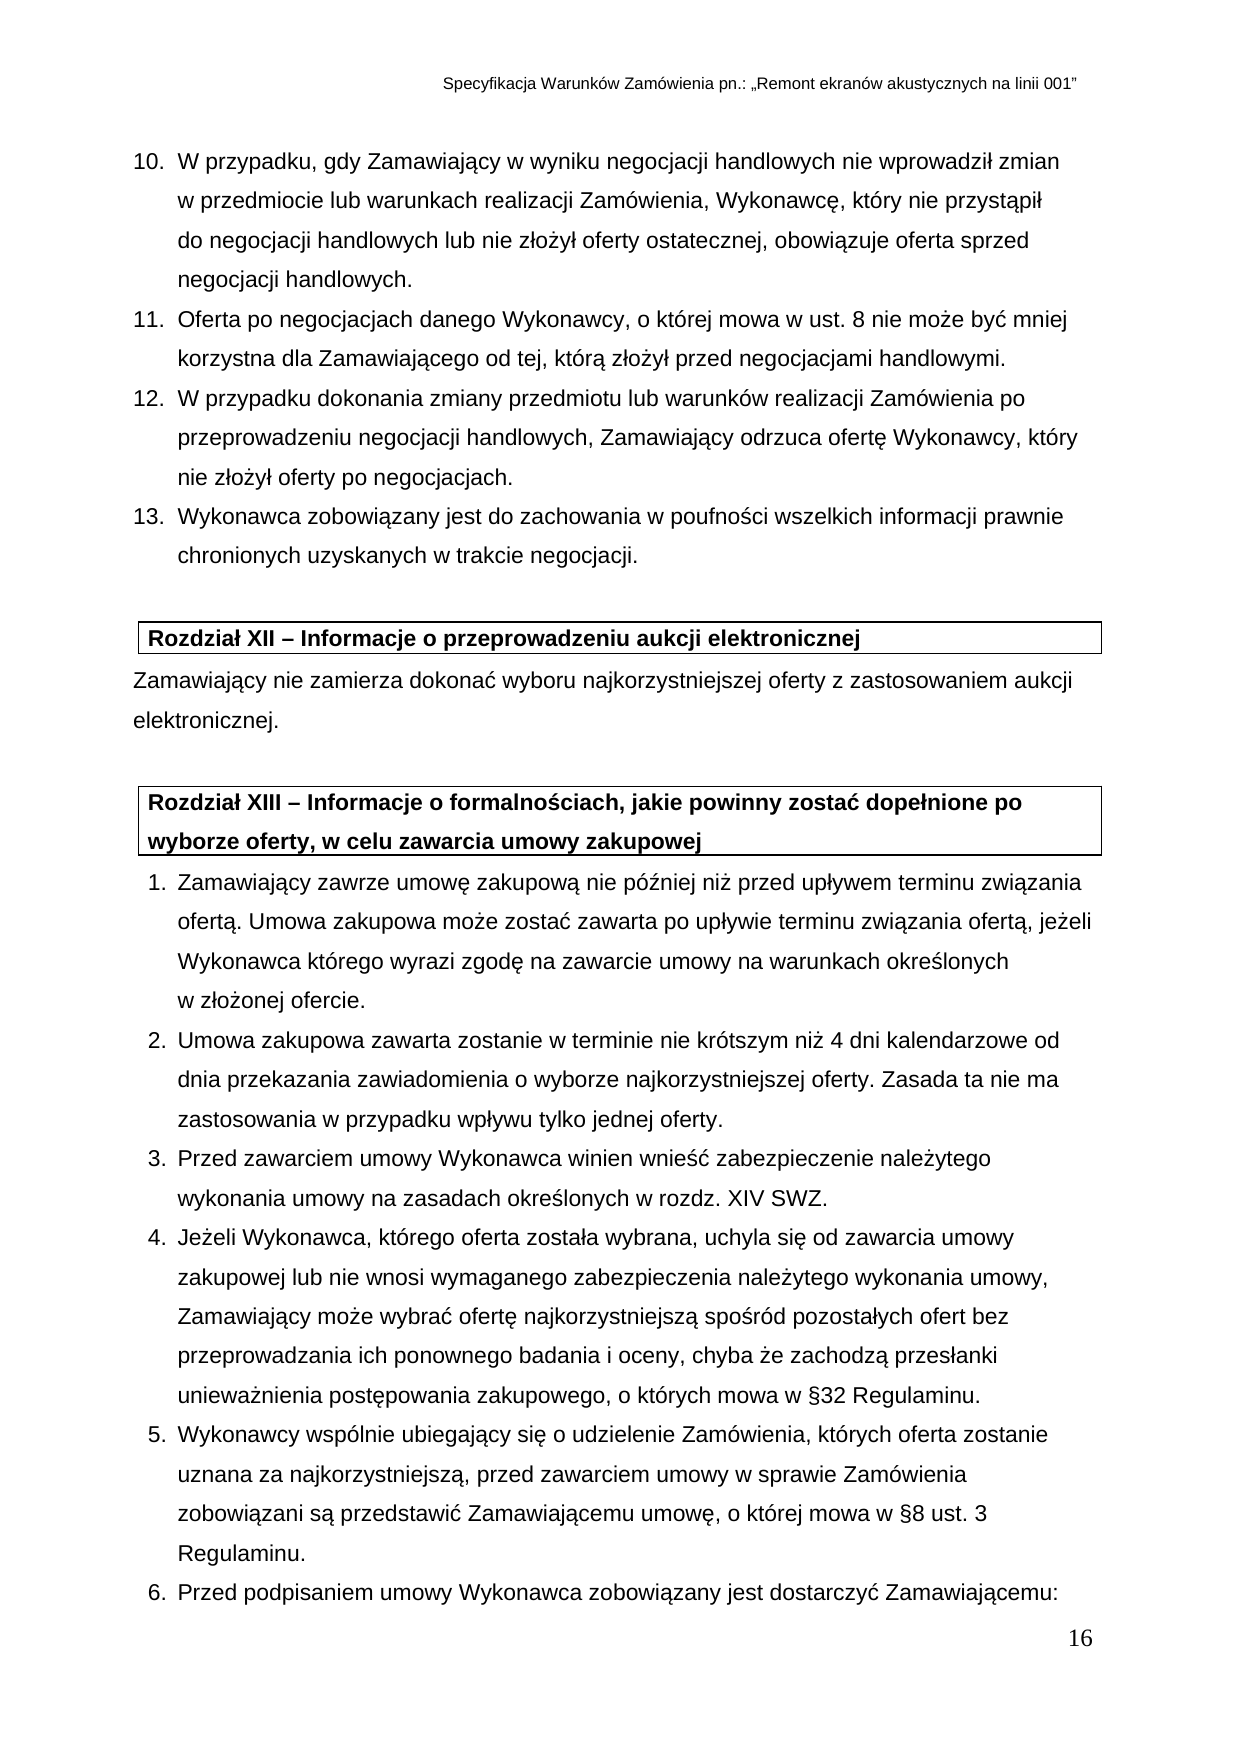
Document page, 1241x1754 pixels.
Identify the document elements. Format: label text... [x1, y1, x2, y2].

list Wykonawcy wspólnie ubiegający się o udzielenie Zamówienia, których oferta zostanie uznana za najkorzystniejszą, przed zawarciem umowy w sprawie Zamówienia zobowiązani są przedstawić Zamawiającemu umowę, o której mowa w §8 ust. 3 Regulaminu. [148, 1421, 1092, 1566]
list W przypadku, gdy Zamawiający w wyniku negocjacji handlowych nie wprowadził zmian w przedmiocie lub warunkach realizacji Zamówienia, Wykonawcę, który nie przystąpił do negocjacji handlowych lub nie złożył oferty ostatecznej, obowiązuje oferta sprzed negocjacji handlowych. [133, 148, 1092, 292]
list Wykonawca zobowiązany jest do zachowania w poufności wszelkich informacji prawnie chronionych uzyskanych w trakcie negocjacji. [133, 503, 1092, 569]
list Zamawiający zawrze umowę zakupową nie później niż przed upływem terminu związania ofertą. Umowa zakupowa może zostać zawarta po upływie terminu związania ofertą, jeżeli Wykonawca którego wyrazi zgodę na zawarcie umowy na warunkach określonych w złożonej ofercie. [148, 869, 1092, 1013]
list Oferta po negocjacjach danego Wykonawcy, o której mowa w ust. 8 nie może być mniej korzystna dla Zamawiającego od tej, którą złożył przed negocjacjami handlowymi. [133, 306, 1092, 371]
list Umowa zakupowa zawarta zostanie w terminie nie krótszym niż 4 dni kalendarzowe od dnia przekazania zawiadomienia o wyborze najkorzystniejszej oferty. Zasada ta nie ma zastosowania w przypadku wpływu tylko jednej oferty. [148, 1027, 1092, 1132]
list W przypadku dokonania zmiany przedmiotu lub warunków realizacji Zamówienia po przeprowadzeniu negocjacji handlowych, Zamawiający odrzuca ofertę Wykonawcy, który nie złożył oferty po negocjacjach. [133, 384, 1092, 490]
list Jeżeli Wykonawca, którego oferta została wybrana, uchyla się od zawarcia umowy zakupowej lub nie wnosi wymaganego zabezpieczenia należytego wykonania umowy, Zamawiający może wybrać ofertę najkorzystniejszą spośród pozostałych ofert bez przeprowadzania ich ponownego badania i oceny, chyba że zachodzą przesłanki unieważnienia postępowania zakupowego, o których mowa w §32 Regulaminu. [148, 1224, 1092, 1408]
text Rozdział XIII – Informacje o formalnościach, jakie powinny zostać dopełnione po wyborze oferty, w celu zawarcia umowy zakupowej [139, 787, 1101, 854]
text Rozdział XII – Informacje o przeprowadzeniu aukcji elektronicznej [139, 623, 1101, 653]
text Zamawiający nie zamierza dokonać wyboru najkorzystniejszej oferty z zastosowaniem aukcji elektronicznej. [133, 667, 1092, 733]
list Przed podpisaniem umowy Wykonawca zobowiązany jest dostarczyć Zamawiającemu: [148, 1579, 1092, 1606]
list Przed zawarciem umowy Wykonawca winien wnieść zabezpieczenie należytego wykonania umowy na zasadach określonych w rozdz. XIV SWZ. [148, 1145, 1092, 1211]
